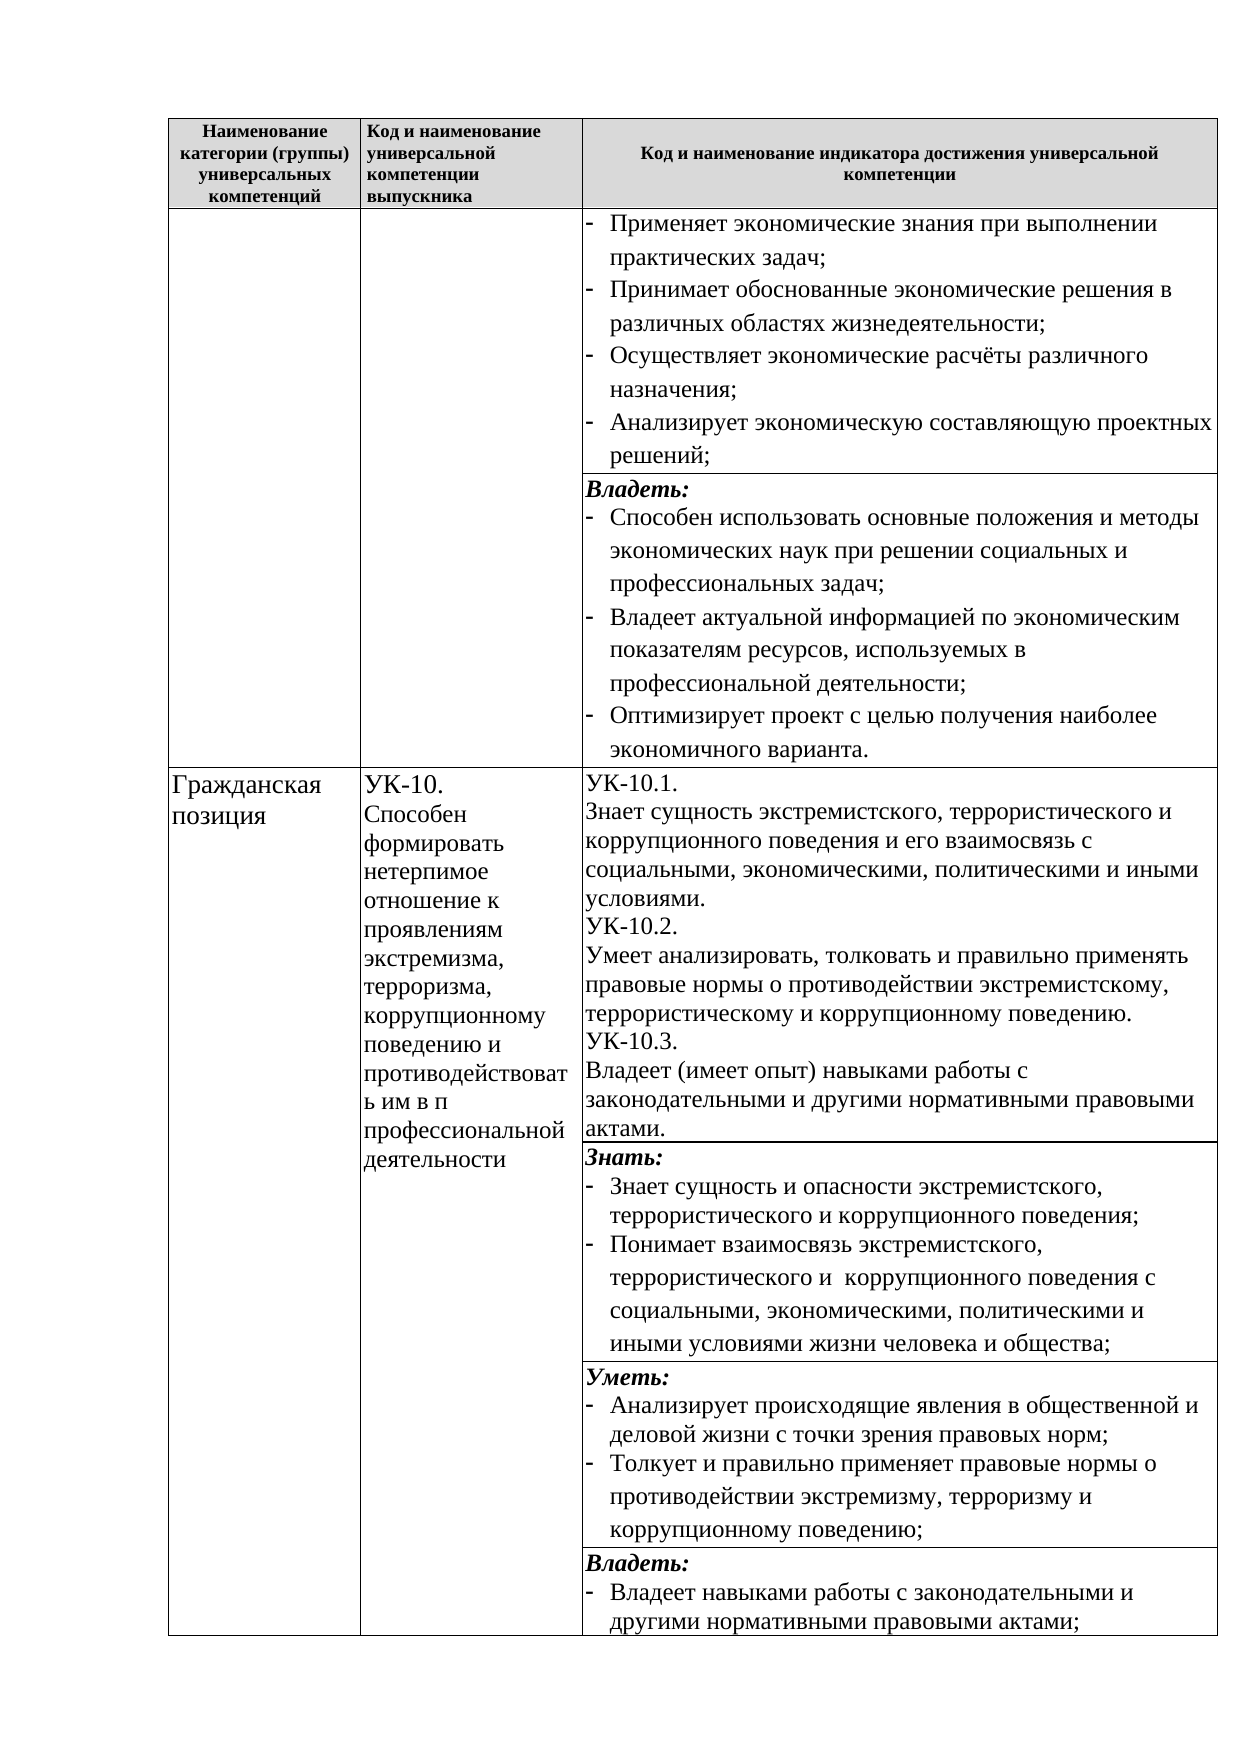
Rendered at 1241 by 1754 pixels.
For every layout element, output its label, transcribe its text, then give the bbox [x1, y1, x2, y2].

table_cell Владеть: Способен использовать основные положения и методы экономических наук при решении социальных и профессиональных задач; Владеет актуальной информацией по экономическим показателям ресурсов, используемых в профессиональной деятельности; Оптимизирует проект с целью получения наиболее экономичного варианта. [583, 474, 1217, 767]
table_header Код и наименование индикатора достижения универсальной компетенции [583, 119, 1217, 207]
table_cell Уметь: Анализирует происходящие явления в общественной и деловой жизни с точки зрения правовых норм; Толкует и правильно применяет правовые нормы о противодействии экстремизму, терроризму и коррупционному поведению; [583, 1362, 1217, 1547]
table_header Наименование категории (группы) универсальных компетенций [169, 119, 360, 207]
table_cell Знать: Знает сущность и опасности экстремистского, террористического и коррупционного поведения; Понимает взаимосвязь экстремистского, террористического и коррупционного поведения с социальными, экономическими, политическими и иными условиями жизни человека и общества; [583, 1143, 1217, 1361]
table_cell Гражданская позиция [169, 768, 360, 1634]
table_cell УК-10.1. Знает сущность экстремистского, террористического и коррупционного поведения и его взаимосвязь с социальными, экономическими, политическими и иными условиями. УК-10.2. Умеет анализировать, толковать и правильно применять правовые нормы о противодействии экстремистскому, террористическому и коррупционному поведению. УК-10.3. Владеет (имеет опыт) навыками работы с законодательными и другими нормативными правовыми актами. [583, 768, 1217, 1141]
table_header Код и наименование универсальной компетенции выпускника [361, 119, 582, 207]
table_cell УК-10. Способен формировать нетерпимое отношение к проявлениям экстремизма, терроризма, коррупционному поведению и противодействовать им в п профессиональной деятельности [361, 768, 582, 1634]
